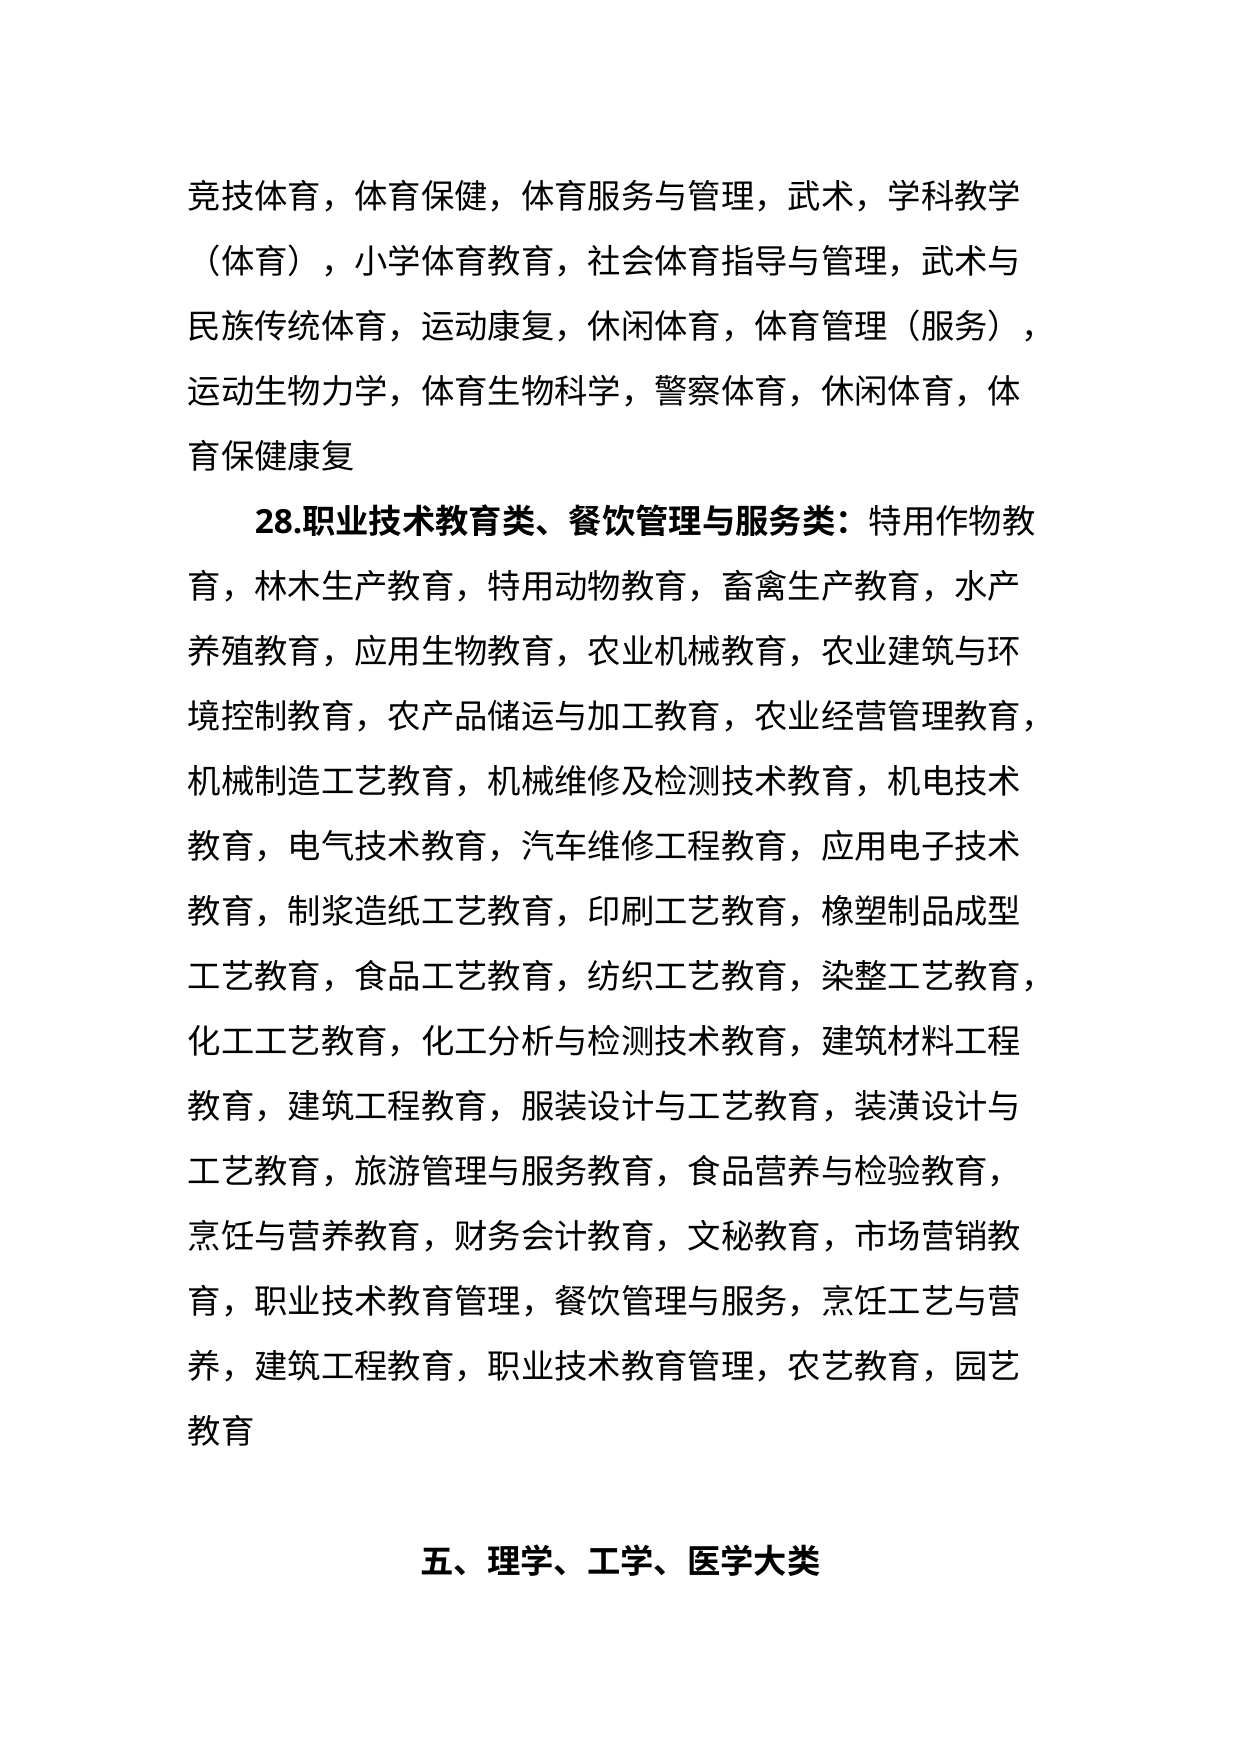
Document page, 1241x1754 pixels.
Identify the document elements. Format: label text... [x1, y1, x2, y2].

text 五、理学、工学、医学大类 [187, 1527, 1053, 1592]
text 28.职业技术教育类、餐饮管理与服务类：特用作物教育，林木生产教育，特用动物教育，畜禽生产教育，水产养殖教育，应用生物教育，农业机械教育，农业建筑与环境控制教育，农产品储运与加工教育，农业经营管理教育，机械制造工艺教育，机械维修及检测技术教育，机电技术教育，电气技术教育，汽车维修工程教育，应用电子技术教育，制浆造纸工艺教育，印刷工艺教育，橡塑制品成型工艺教育，食品工艺教育，纺织工艺教育，染整工艺教育，化工工艺教育，化工分析与检测技术教育，建筑材料工程教育，建筑工程教育，服装设计与工艺教育，装潢设计与工艺教育，旅游管理与服务教育，食品营养与检验教育，烹饪与营养教育，财务会计教育，文秘教育，市场营销教育，职业技术教育管理，餐饮管理与服务，烹饪工艺与营养，建筑工程教育，职业技术教育管理，农艺教育，园艺教育 [187, 487, 1053, 1462]
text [187, 162, 1053, 487]
